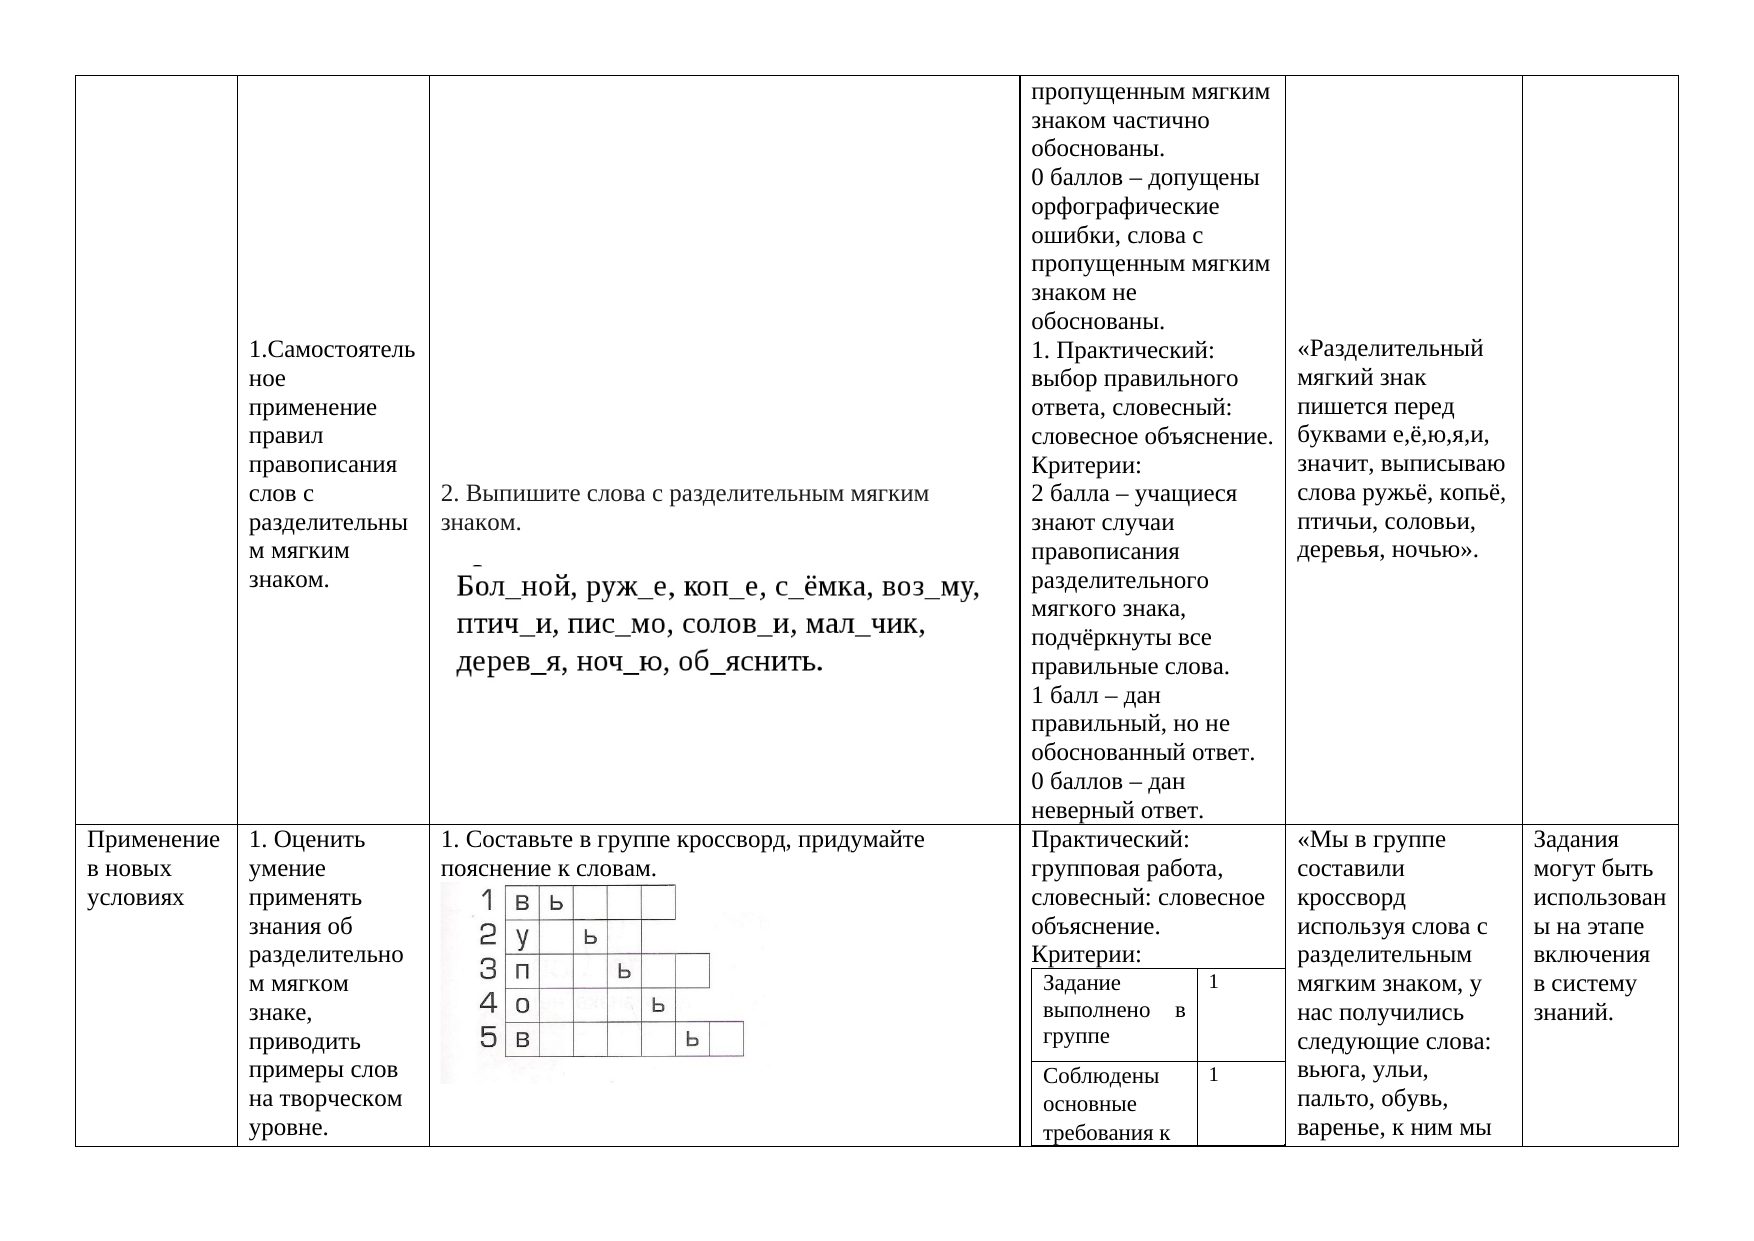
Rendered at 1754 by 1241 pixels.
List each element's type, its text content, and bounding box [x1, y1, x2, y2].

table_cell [238, 825, 429, 1146]
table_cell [1523, 825, 1678, 1146]
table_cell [430, 825, 1019, 1146]
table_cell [1021, 76, 1285, 823]
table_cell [76, 76, 237, 823]
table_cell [238, 76, 429, 823]
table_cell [1286, 825, 1522, 1146]
picture [440, 565, 996, 707]
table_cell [1021, 825, 1285, 1146]
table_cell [1286, 76, 1522, 823]
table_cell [1523, 76, 1678, 823]
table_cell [76, 825, 237, 1146]
picture [440, 882, 771, 1084]
